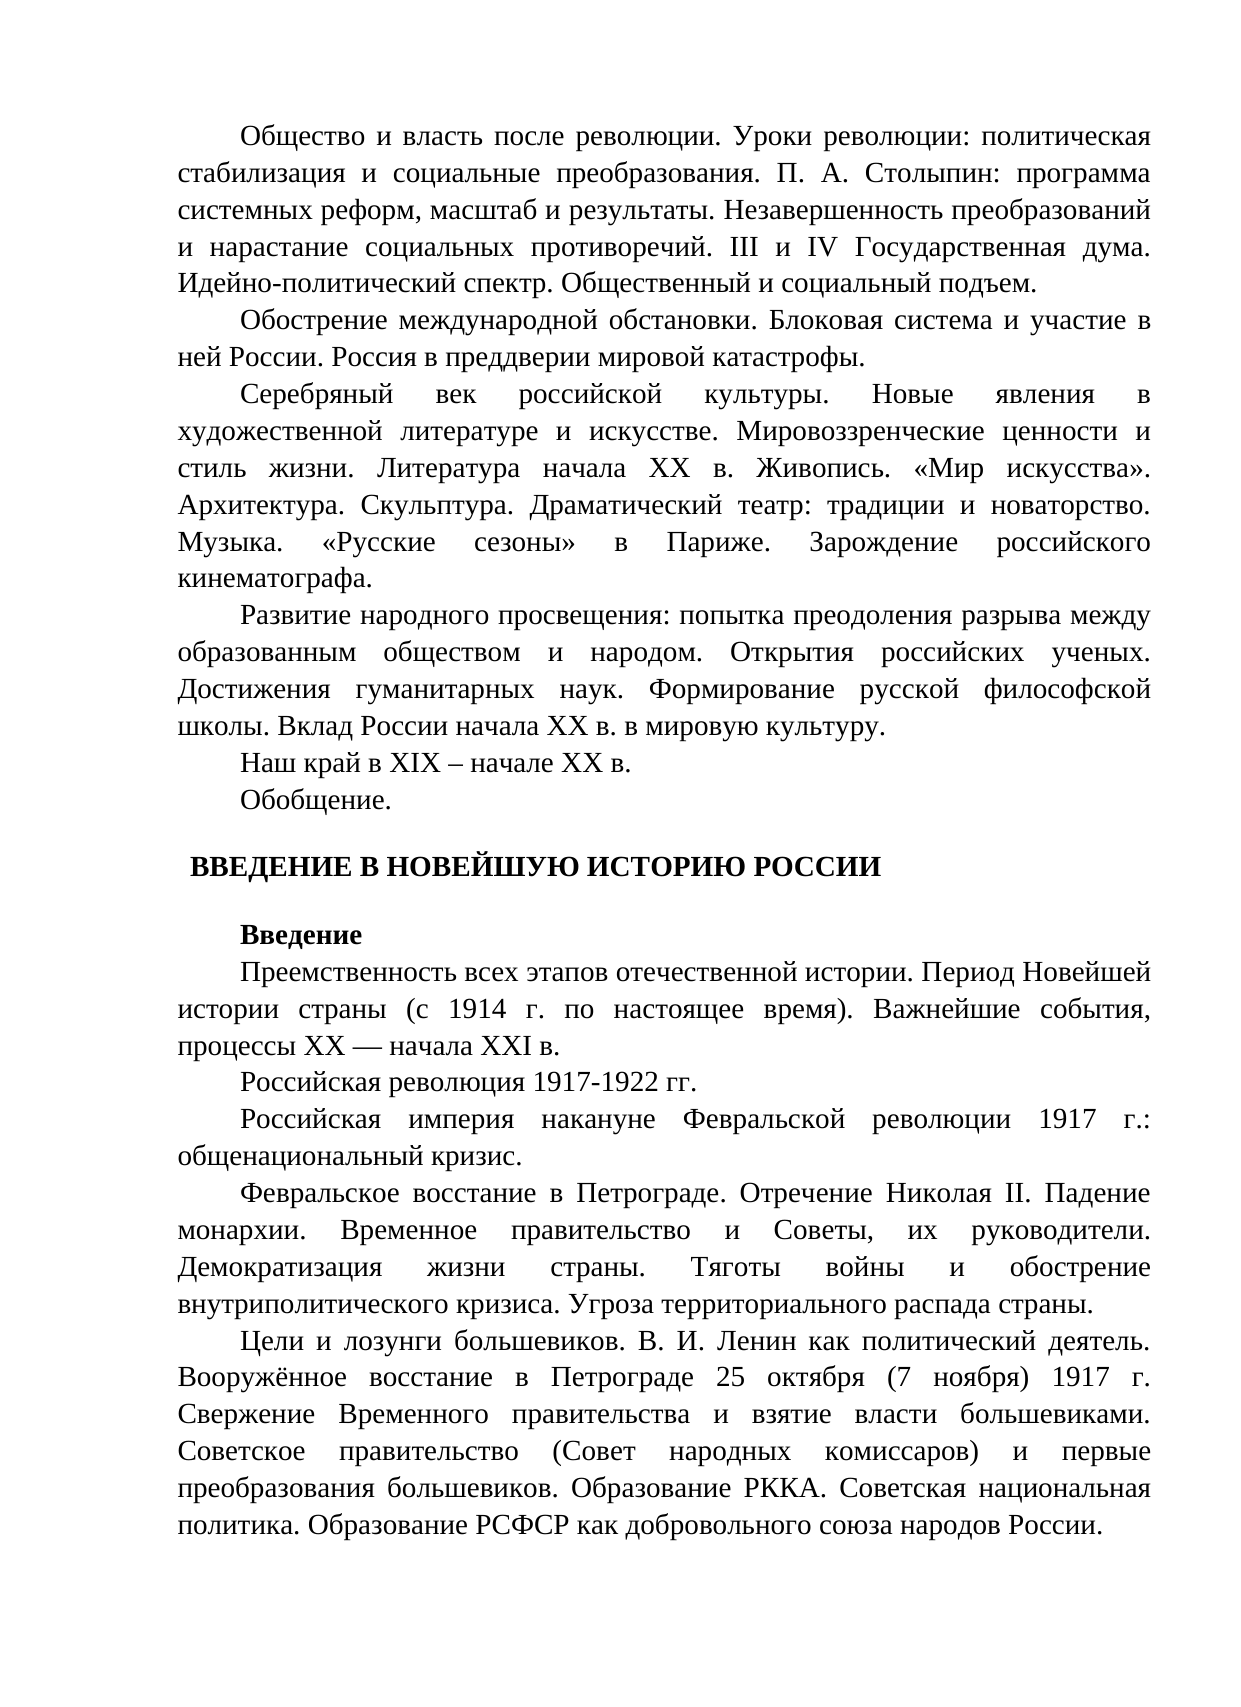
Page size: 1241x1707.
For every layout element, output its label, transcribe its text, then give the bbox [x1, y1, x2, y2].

text Серебряный век российской культуры. Новые явления в художественной литературе и искусстве. Мировоззренческие ценности и стиль жизни. Литература начала XX в. Живопись. «Мир искусства». Архитектура. Скульптура. Драматический театр: традиции и новаторство. Музыка. «Русские сезоны» в Париже. Зарождение российского кинематографа. [177, 376, 1152, 594]
text Обобщение. [177, 782, 1152, 815]
text Развитие народного просвещения: попытка преодоления разрыва между образованным обществом и народом. Открытия российских ученых. Достижения гуманитарных наук. Формирование русской философской школы. Вклад России начала XX в. в мировую культуру. [177, 597, 1152, 742]
text Введение [177, 917, 1152, 951]
text Обострение международной обстановки. Блоковая система и участие в ней России. Россия в преддверии мировой катастрофы. [177, 302, 1152, 373]
text Февральское восстание в Петрограде. Отречение Николая II. Падение монархии. Временное правительство и Советы, их руководители. Демократизация жизни страны. Тяготы войны и обострение внутриполитического кризиса. Угроза территориального распада страны. [177, 1175, 1152, 1319]
text Российская империя накануне Февральской революции 1917 г.: общенациональный кризис. [177, 1101, 1152, 1172]
text Преемственность всех этапов отечественной истории. Период Новейшей истории страны (с 1914 г. по настоящее время). Важнейшие события, процессы ХХ — начала XXI в. [177, 954, 1152, 1061]
text ВВЕДЕНИЕ В НОВЕЙШУЮ ИСТОРИЮ РОССИИ [190, 849, 1152, 883]
text Наш край в XIX – начале ХХ в. [177, 745, 1152, 778]
text Российская революция 1917-1922 гг. [177, 1064, 1152, 1098]
text Общество и власть после революции. Уроки революции: политическая стабилизация и социальные преобразования. П. А. Столыпин: программа системных реформ, масштаб и результаты. Незавершенность преобразований и нарастание социальных противоречий. III и IV Государственная дума. Идейно-политический спектр. Общественный и социальный подъем. [177, 118, 1152, 299]
text Цели и лозунги большевиков. В. И. Ленин как политический деятель. Вооружённое восстание в Петрограде 25 октября (7 ноября) 1917 г. Свержение Временного правительства и взятие власти большевиками. Советское правительство (Совет народных комиссаров) и первые преобразования большевиков. Образование РККА. Советская национальная политика. Образование РСФСР как добровольного союза народов России. [177, 1323, 1152, 1541]
